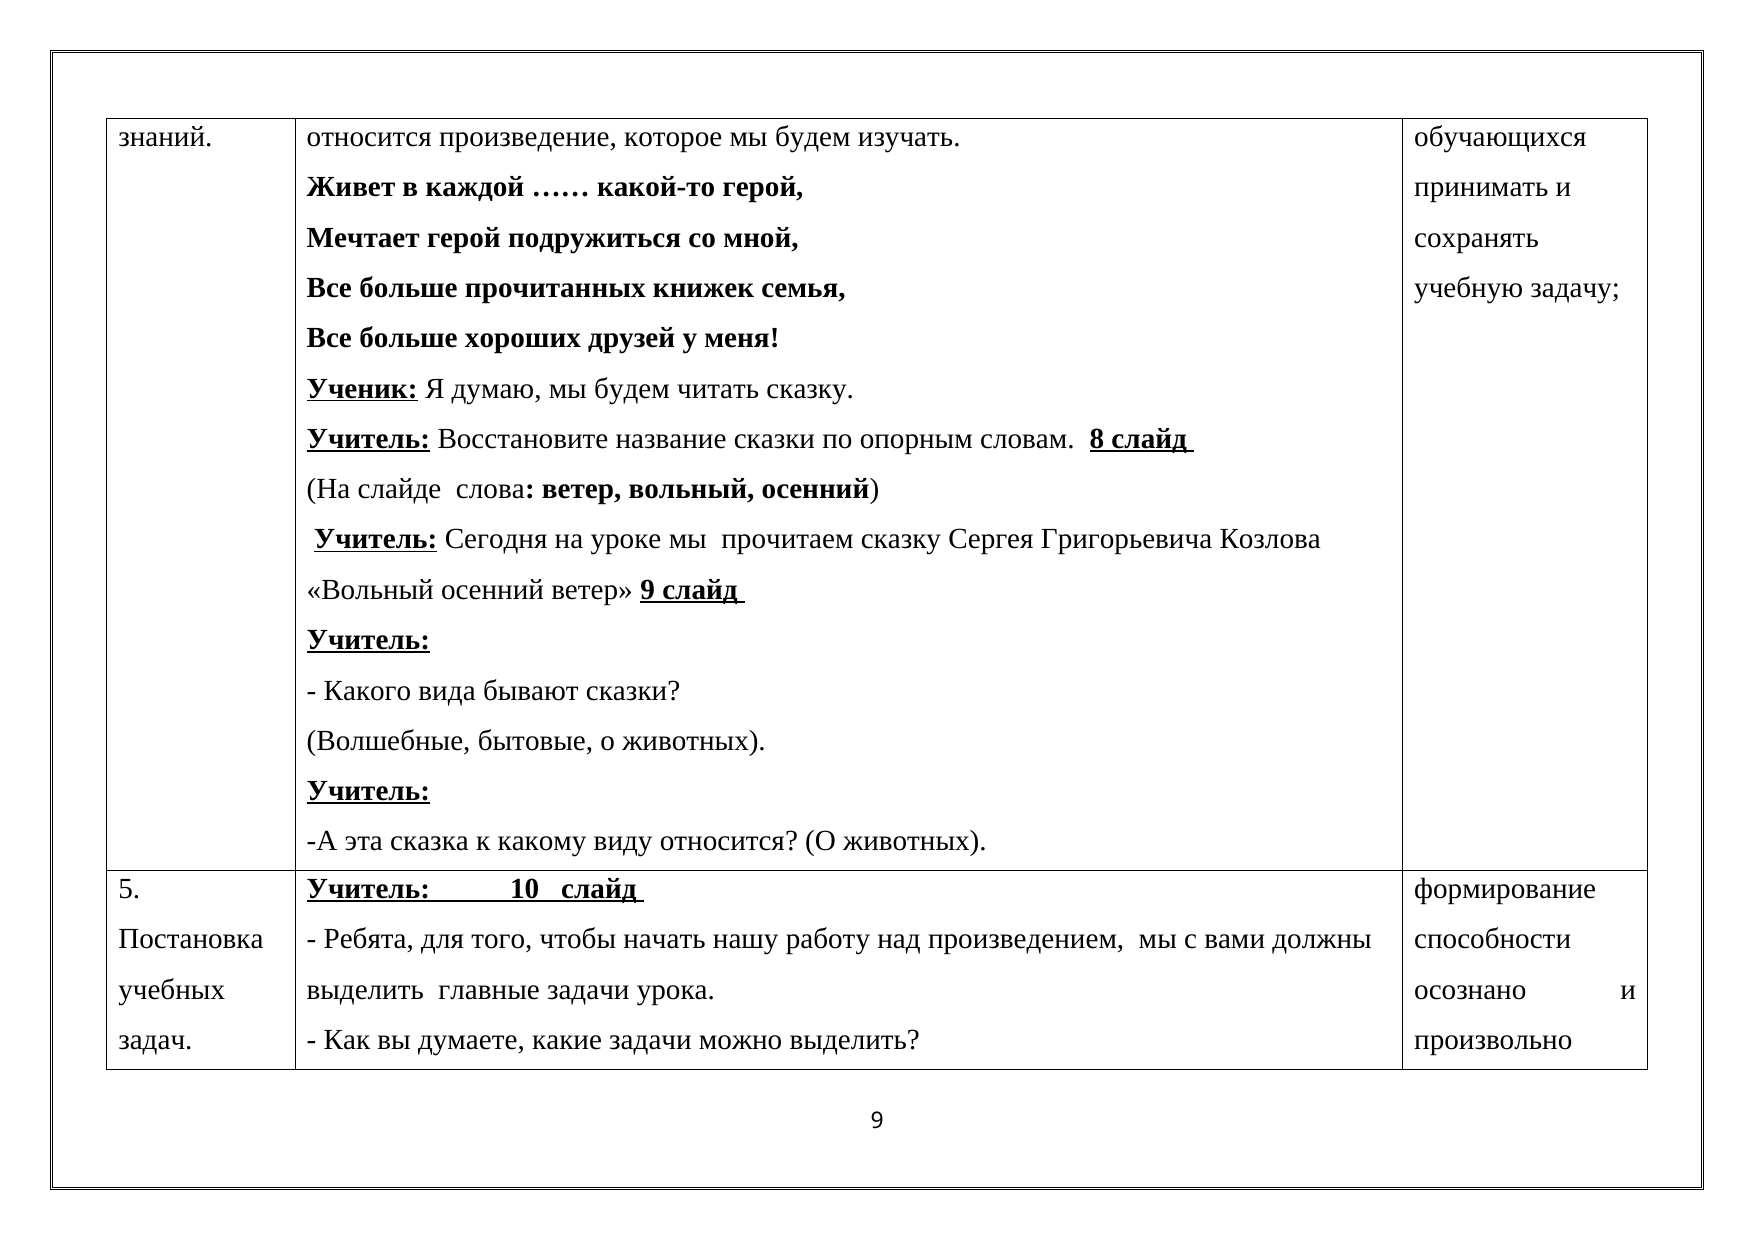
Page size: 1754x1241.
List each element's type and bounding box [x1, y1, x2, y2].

table_cell [296, 871, 1402, 1069]
table_cell [1403, 871, 1647, 1069]
table_cell [107, 871, 295, 1069]
table_cell [296, 119, 1402, 870]
table_cell [107, 119, 295, 870]
table_cell [1403, 119, 1647, 870]
